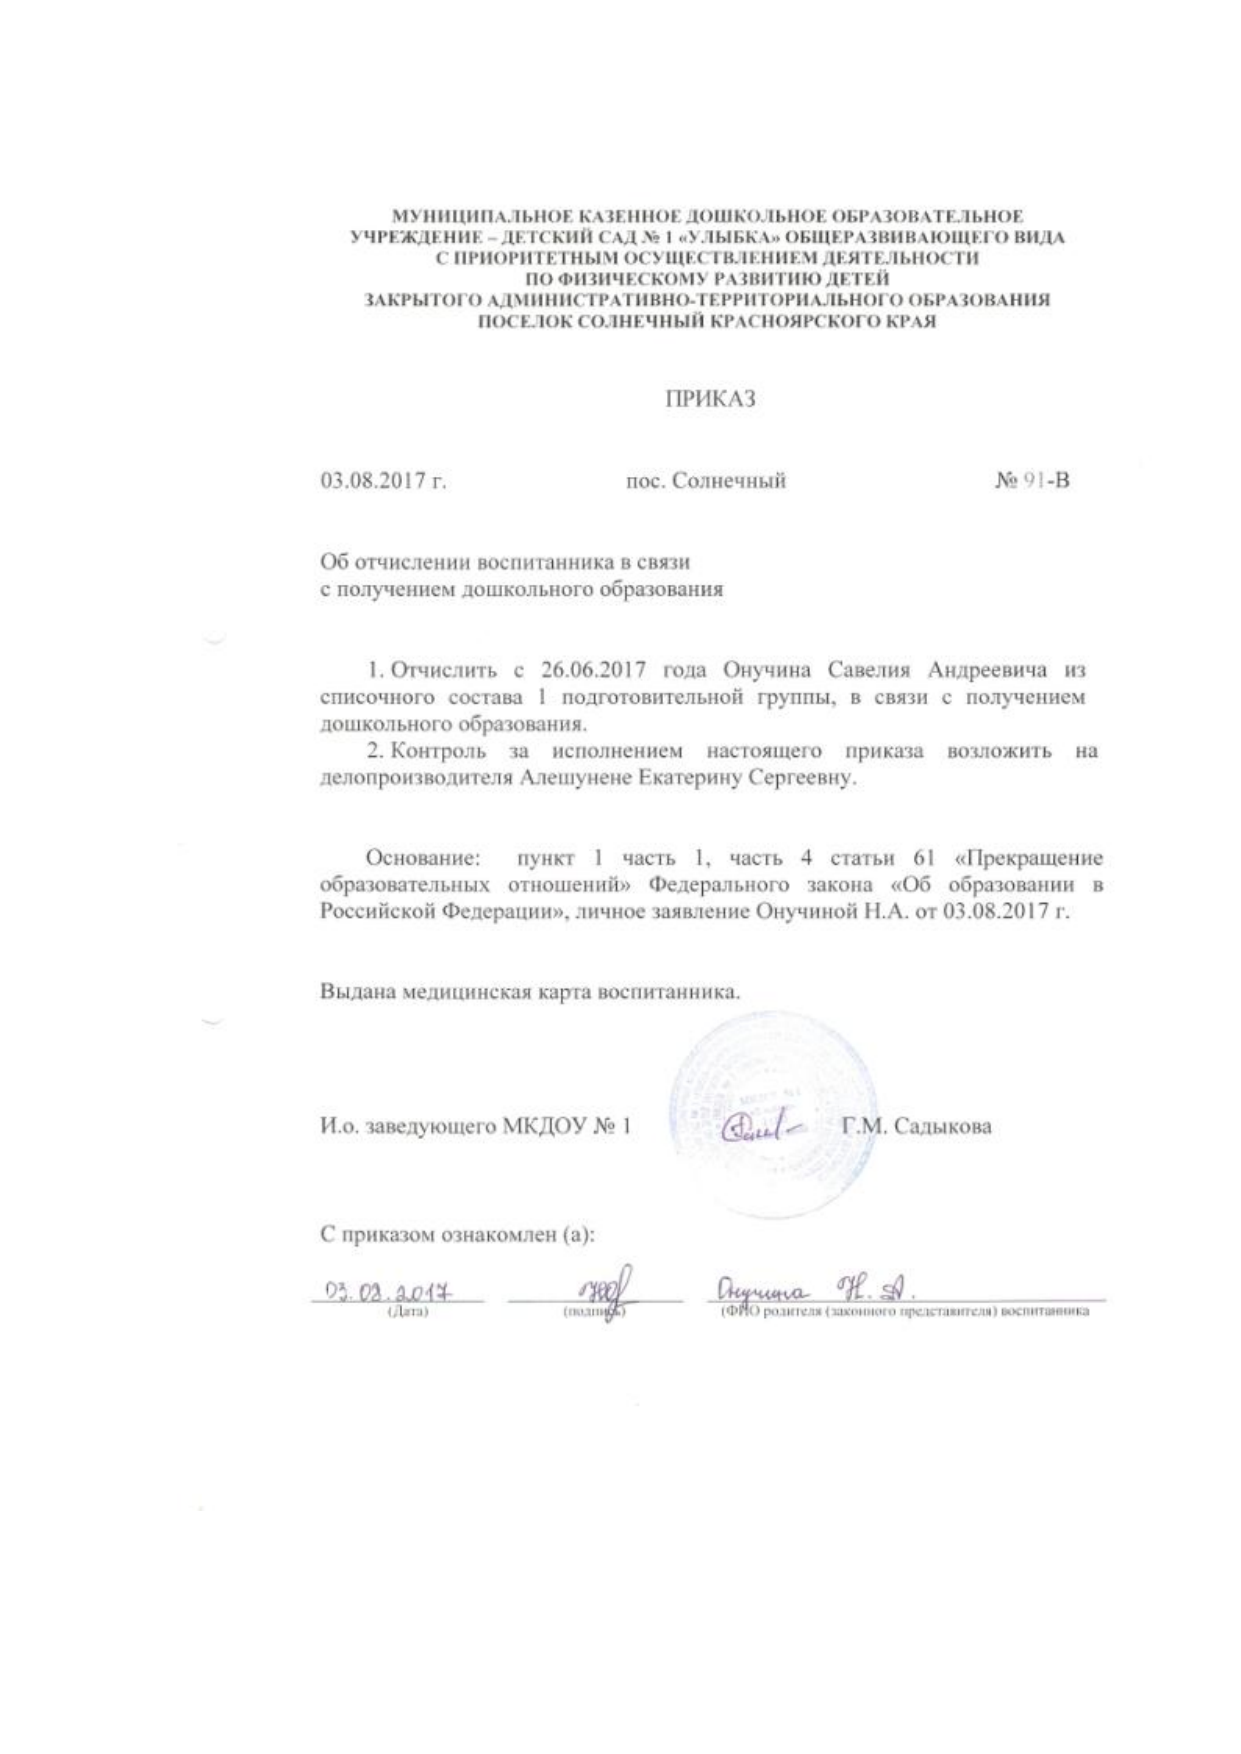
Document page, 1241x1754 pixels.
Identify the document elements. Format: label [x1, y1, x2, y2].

picture [177, 118, 1152, 1511]
